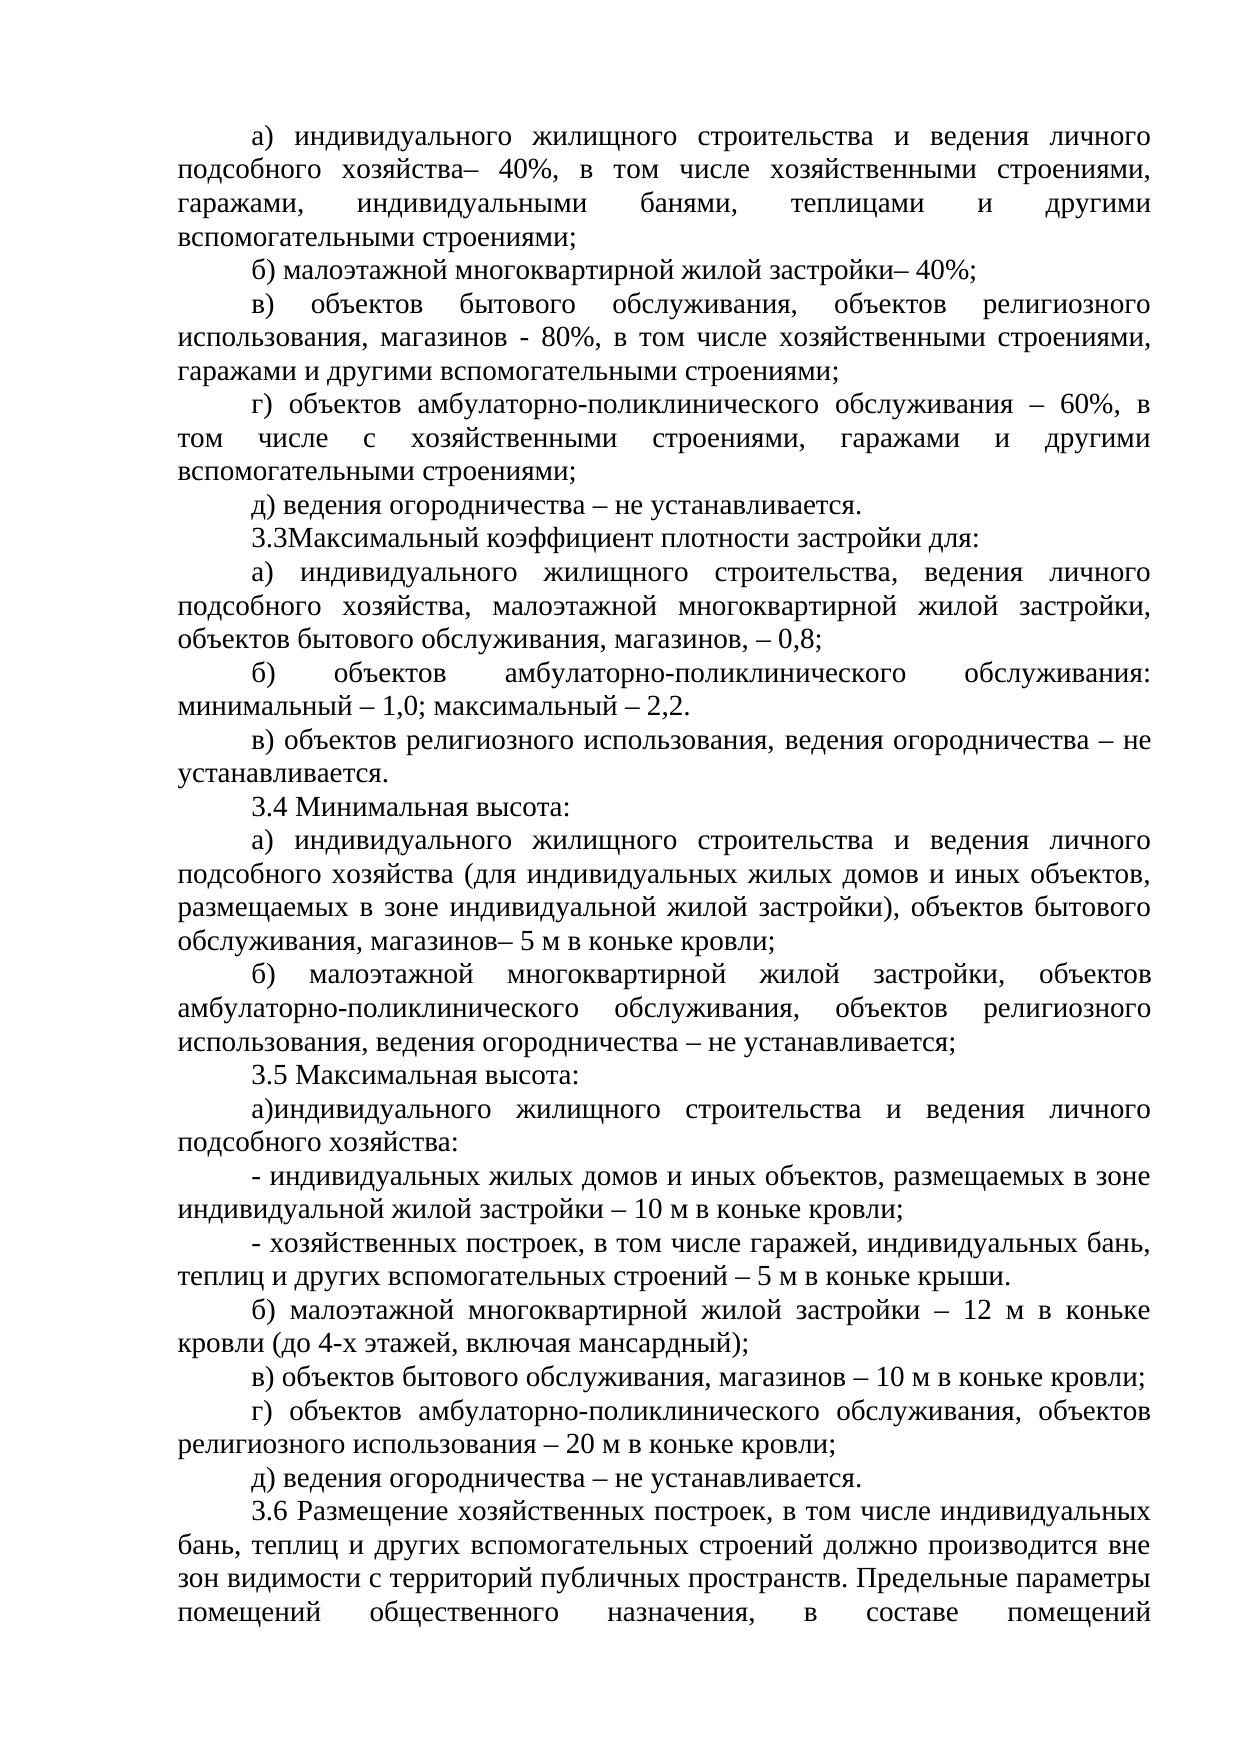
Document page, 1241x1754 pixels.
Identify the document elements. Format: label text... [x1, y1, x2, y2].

text 3.5 Максимальная высота: [177, 1057, 1152, 1091]
text в) объектов бытового обслуживания, объектов религиозного использования, магазинов - 80%, в том числе хозяйственными строениями, гаражами и другими вспомогательными строениями; [177, 286, 1152, 386]
text а) индивидуального жилищного строительства, ведения личного подсобного хозяйства, малоэтажной многоквартирной жилой застройки, объектов бытового обслуживания, магазинов, – 0,8; [177, 554, 1152, 655]
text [177, 1493, 1152, 1627]
text в) объектов бытового обслуживания, магазинов – 10 м в коньке кровли; [177, 1359, 1152, 1393]
text д) ведения огородничества – не устанавливается. [177, 487, 1152, 521]
text а) индивидуального жилищного строительства и ведения личного подсобного хозяйства (для индивидуальных жилых домов и иных объектов, размещаемых в зоне индивидуальной жилой застройки), объектов бытового обслуживания, магазинов– 5 м в коньке кровли; [177, 822, 1152, 957]
text - индивидуальных жилых домов и иных объектов, размещаемых в зоне индивидуальной жилой застройки – 10 м в коньке кровли; [177, 1158, 1152, 1225]
text в) объектов религиозного использования, ведения огородничества – не устанавливается. [177, 722, 1152, 789]
text б) малоэтажной многоквартирной жилой застройки, объектов амбулаторно-поликлинического обслуживания, объектов религиозного использования, ведения огородничества – не устанавливается; [177, 957, 1152, 1057]
text г) объектов амбулаторно-поликлинического обслуживания, объектов религиозного использования – 20 м в коньке кровли; [177, 1393, 1152, 1460]
text - хозяйственных построек, в том числе гаражей, индивидуальных бань, теплиц и других вспомогательных строений – 5 м в коньке крыши. [177, 1225, 1152, 1292]
text б) малоэтажной многоквартирной жилой застройки– 40%; [177, 252, 1152, 286]
text а) индивидуального жилищного строительства и ведения личного подсобного хозяйства– 40%, в том числе хозяйственными строениями, гаражами, индивидуальными банями, теплицами и другими вспомогательными строениями; [177, 118, 1152, 252]
text 3.3Максимальный коэффициент плотности застройки для: [177, 521, 1152, 554]
text д) ведения огородничества – не устанавливается. [177, 1460, 1152, 1493]
text б) объектов амбулаторно-поликлинического обслуживания: минимальный – 1,0; максимальный – 2,2. [177, 655, 1152, 722]
text г) объектов амбулаторно-поликлинического обслуживания – 60%, в том числе с хозяйственными строениями, гаражами и другими вспомогательными строениями; [177, 386, 1152, 487]
text 3.4 Минимальная высота: [177, 789, 1152, 822]
text б) малоэтажной многоквартирной жилой застройки – 12 м в коньке кровли (до 4-х этажей, включая мансардный); [177, 1292, 1152, 1359]
text а)индивидуального жилищного строительства и ведения личного подсобного хозяйства: [177, 1091, 1152, 1158]
